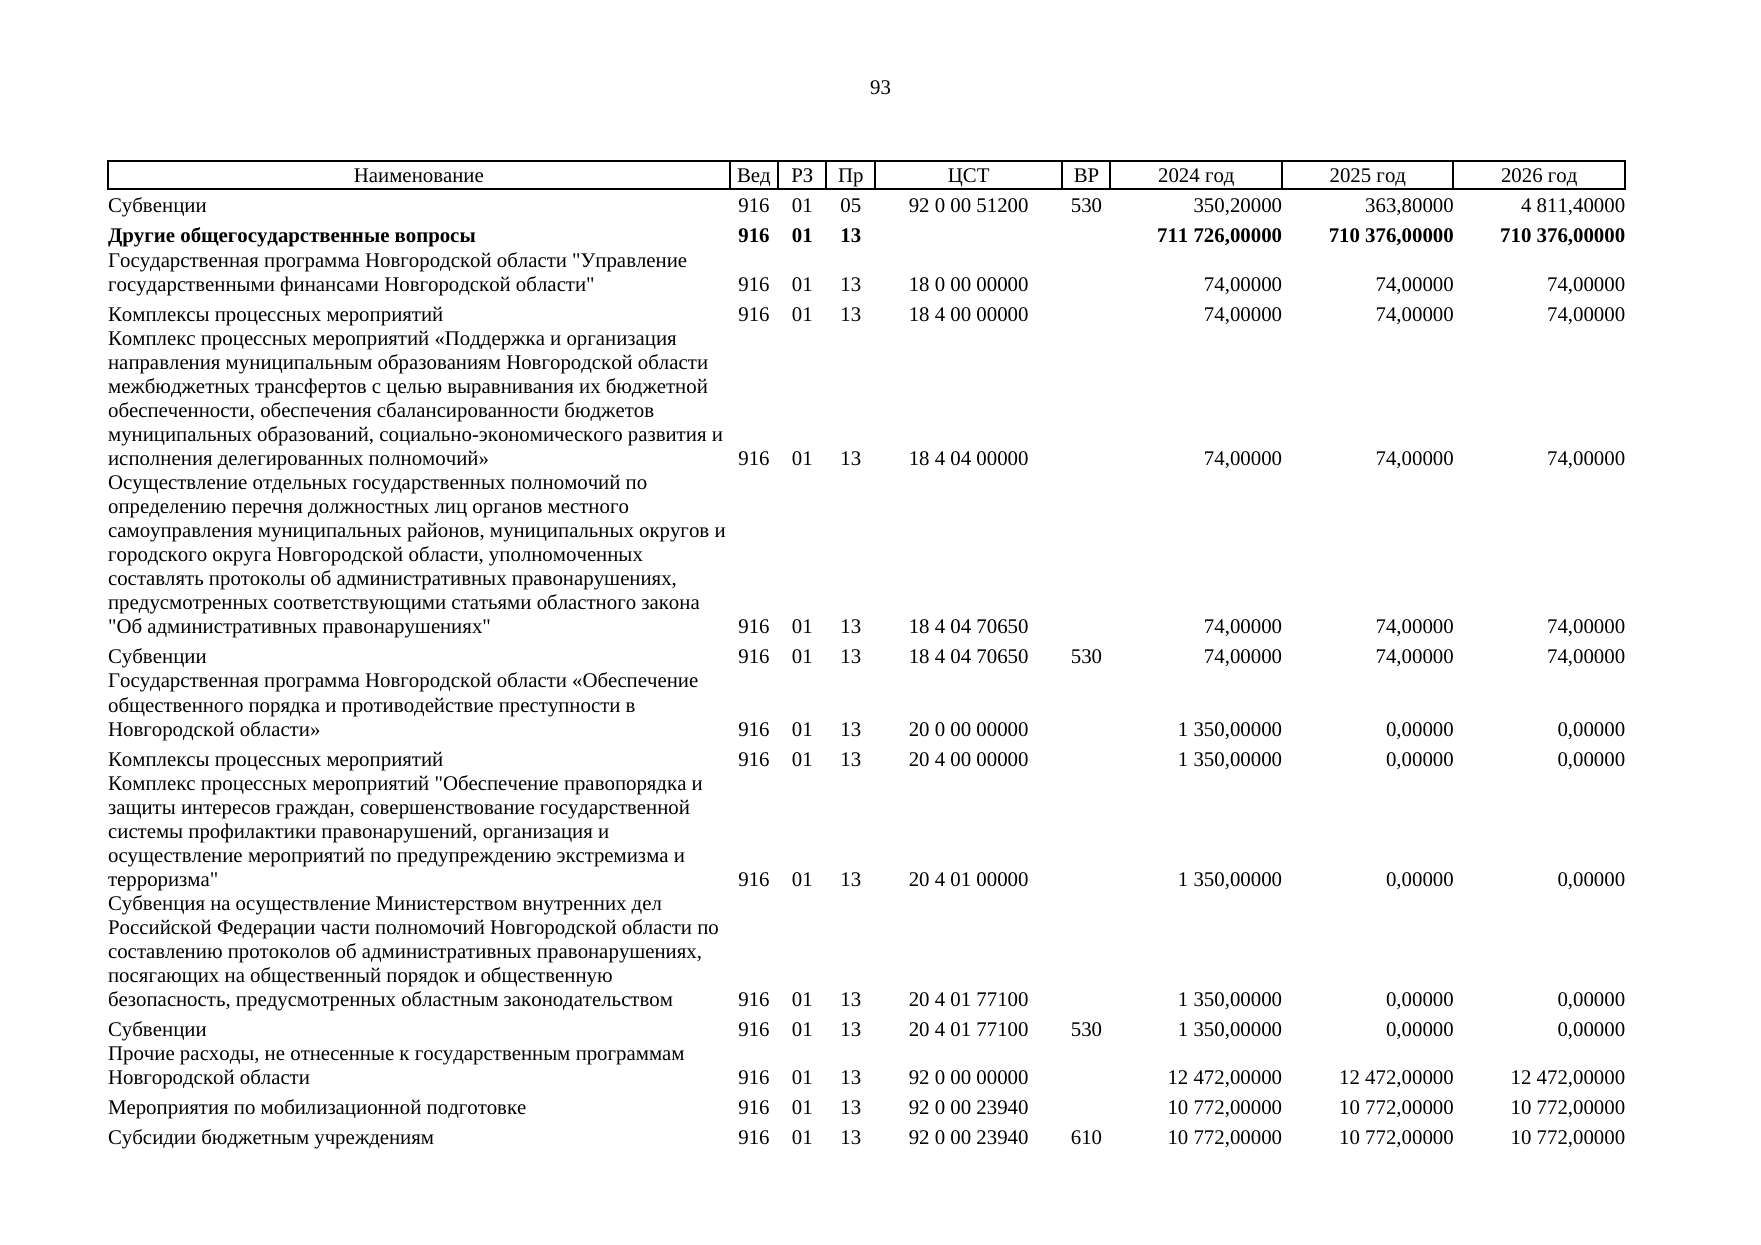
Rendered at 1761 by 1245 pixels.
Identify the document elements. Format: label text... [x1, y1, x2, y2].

table_header 2025 год [1283, 162, 1452, 187]
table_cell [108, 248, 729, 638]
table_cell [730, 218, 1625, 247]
table_header РЗ [779, 162, 825, 187]
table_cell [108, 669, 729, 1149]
table_header Пр [827, 162, 874, 187]
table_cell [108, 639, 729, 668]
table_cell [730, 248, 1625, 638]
table_header ВР [1063, 162, 1109, 187]
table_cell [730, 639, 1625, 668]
table_header Вед [731, 162, 777, 187]
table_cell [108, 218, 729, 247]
table_header 2026 год [1454, 162, 1624, 187]
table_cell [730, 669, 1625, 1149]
table_header 2024 год [1111, 162, 1281, 187]
table_header ЦСТ [876, 162, 1061, 187]
table_header Наименование [109, 162, 729, 187]
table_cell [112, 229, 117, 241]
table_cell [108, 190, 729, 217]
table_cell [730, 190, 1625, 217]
